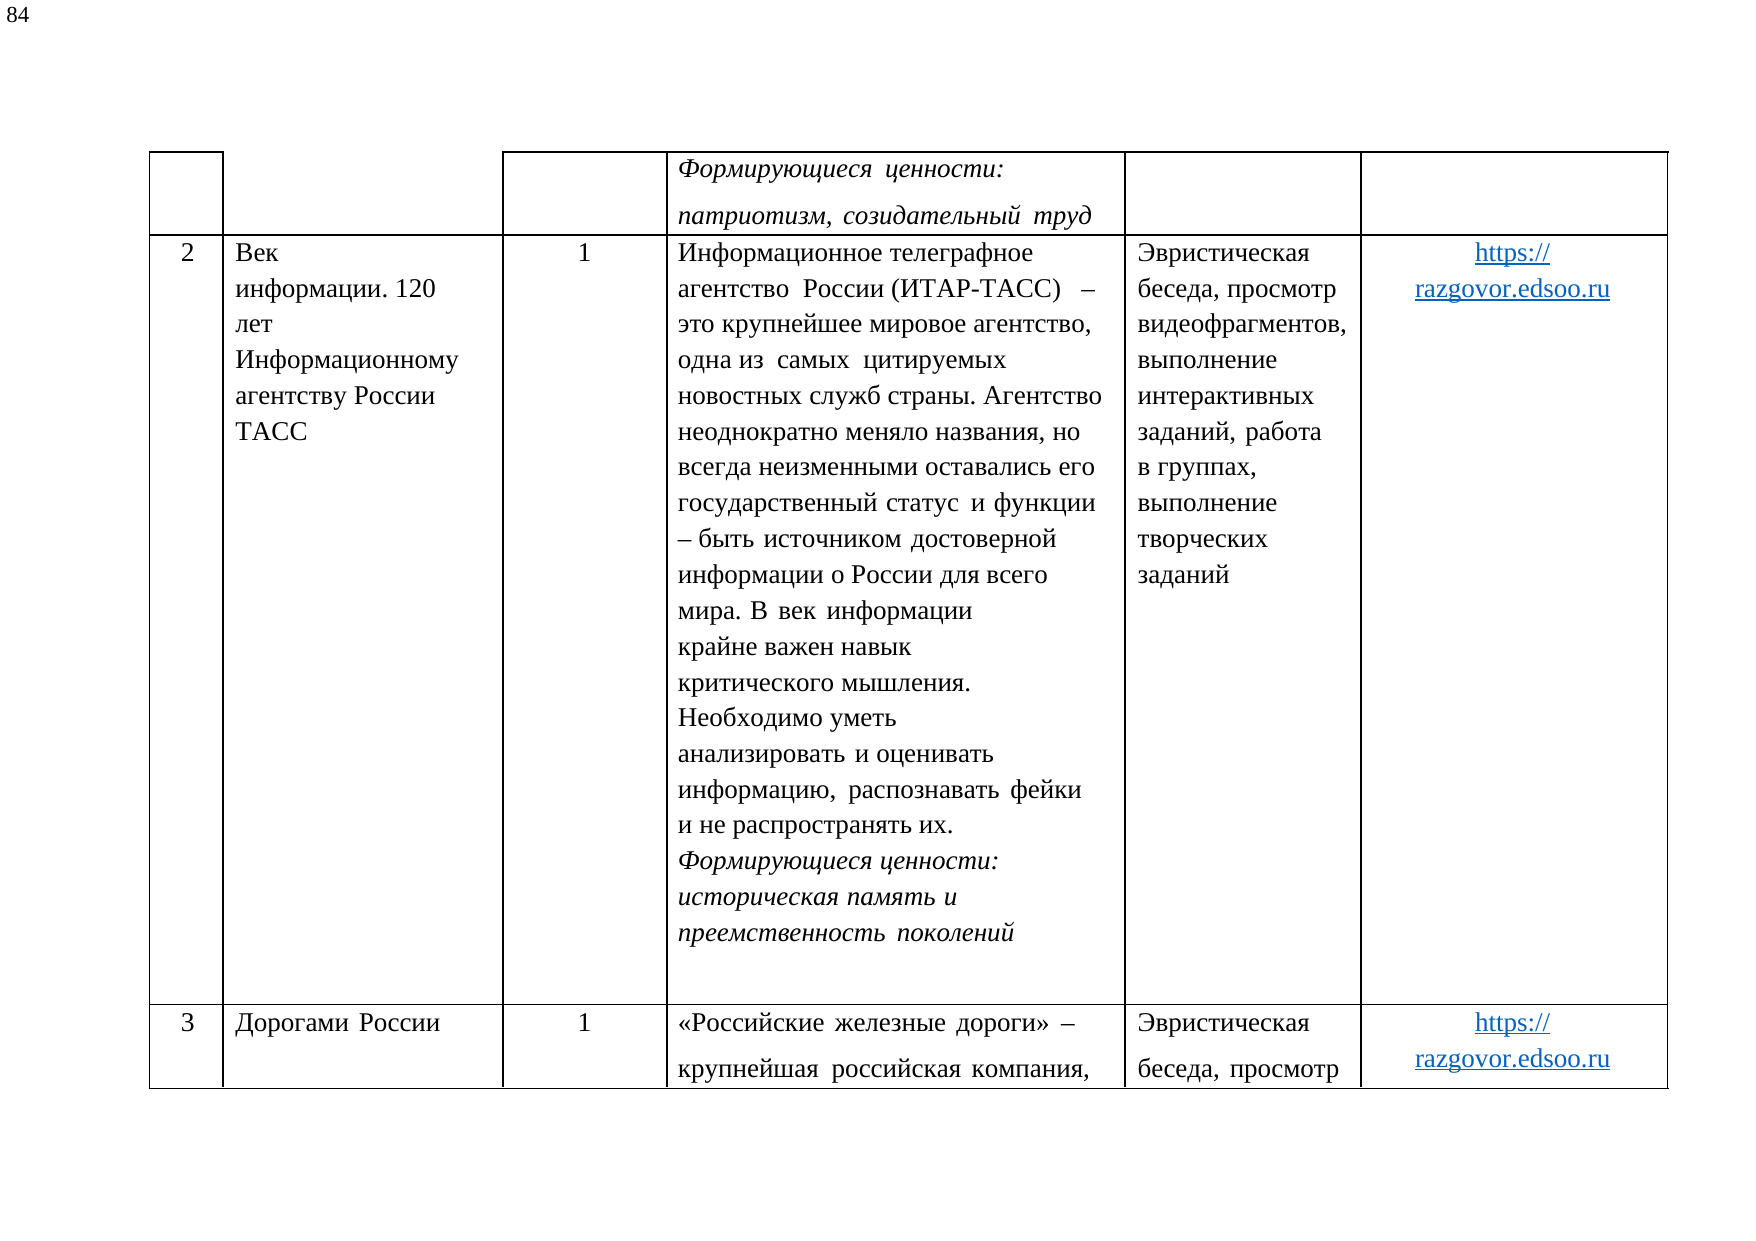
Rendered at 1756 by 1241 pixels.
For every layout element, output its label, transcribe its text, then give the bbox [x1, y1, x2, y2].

table_cell Эвристическая беседа, просмотр [1126, 1005, 1360, 1087]
table_cell Информационное телеграфное агентство России (ИТАР-ТАСС) – это крупнейшее мировое агентство, одна из самых цитируемых новостных служб страны. Агентство неоднократно меняло названия, но всегда неизменными оставались его государственный статус и функции – быть источником достоверной информации о России для всего мира. В век информации крайне важен навык критического мышления. Необходимо уметь анализировать и оценивать информацию, распознавать фейки и не распространять их. Формирующиеся ценности: историческая память и преемственность поколений [668, 236, 1124, 1004]
table_cell 1 [504, 236, 666, 1004]
table_header [1362, 153, 1667, 234]
table_cell 3 [150, 1005, 222, 1087]
table_header [150, 153, 222, 234]
table_cell «Российские железные дороги» – крупнейшая российская компания, [668, 1005, 1124, 1087]
table_header [1126, 153, 1360, 234]
table_cell 1 [504, 1005, 666, 1087]
table_cell 2 [150, 236, 222, 1004]
table_cell https://razgovor.edsoo.ru [1362, 236, 1667, 1004]
table_header Формирующиеся ценности: патриотизм, созидательный труд [668, 153, 1124, 234]
table_header [504, 153, 666, 234]
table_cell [1126, 236, 1360, 1004]
table_header [224, 151, 502, 234]
table_cell Век информации. 120 лет Информационному агентству России ТАСС [224, 236, 502, 1004]
table_cell https://razgovor.edsoo.ru [1362, 1005, 1667, 1087]
table_cell Дорогами России [224, 1005, 502, 1087]
